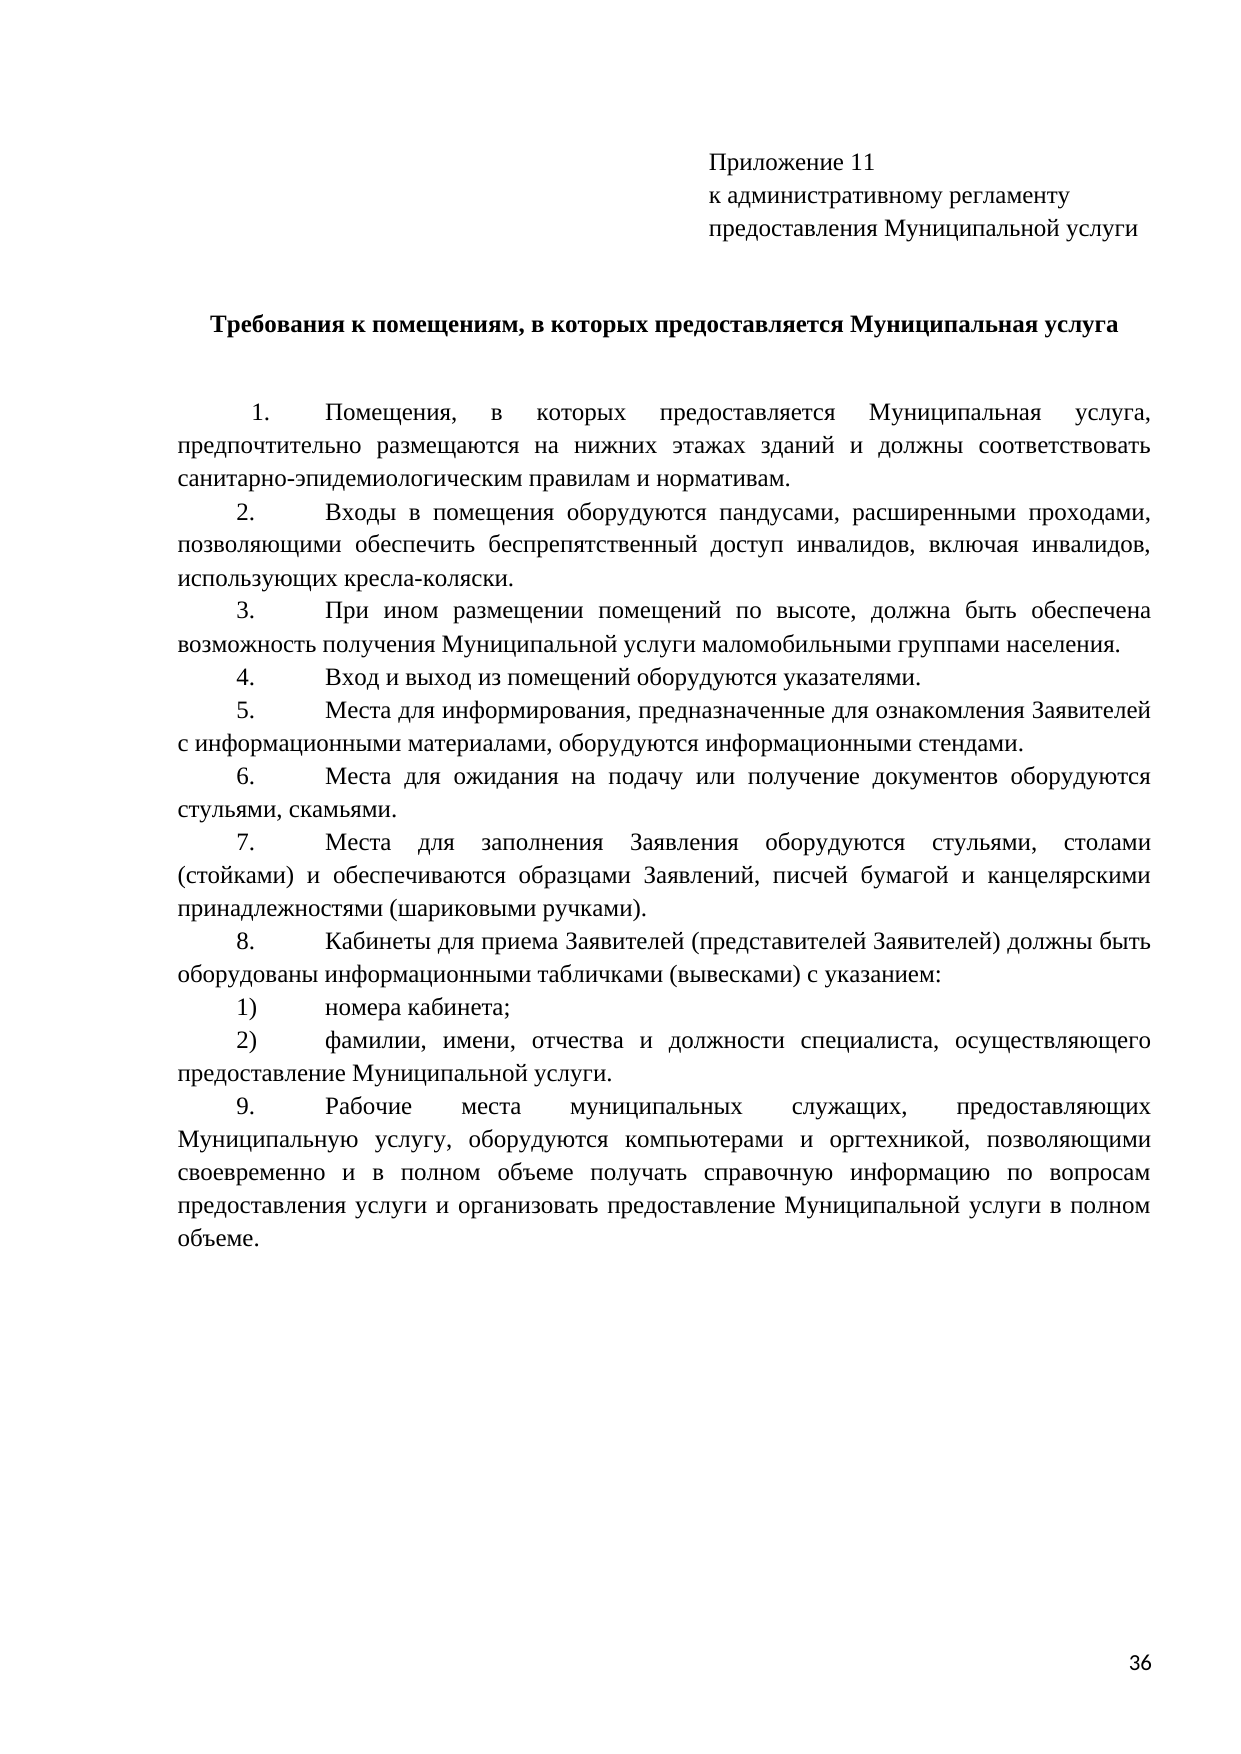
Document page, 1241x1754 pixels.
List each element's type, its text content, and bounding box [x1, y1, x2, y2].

text Рабочие места муниципальных служащих, предоставляющих Муниципальную услугу, оборудуются компьютерами и оргтехникой, позволяющими своевременно и в полном объеме получать справочную информацию по вопросам предоставления услуги и организовать предоставление Муниципальной услуги в полном объеме. [177, 1091, 1152, 1252]
text к административному регламенту предоставления Муниципальной услуги [709, 180, 1152, 242]
text Места для ожидания на подачу или получение документов оборудуются стульями, скамьями. [177, 761, 1152, 822]
text При ином размещении помещений по высоте, должна быть обеспечена возможность получения Муниципальной услуги маломобильными группами населения. [177, 596, 1152, 657]
text Места для информирования, предназначенные для ознакомления Заявителей с информационными материалами, оборудуются информационными стендами. [177, 695, 1152, 756]
subtitle Требования к помещениям, в которых предоставляется Муниципальная услуга [177, 309, 1152, 338]
list номера кабинета; [177, 992, 1152, 1021]
text Кабинеты для приема Заявителей (представителей Заявителей) должны быть оборудованы информационными табличками (вывесками) с указанием: [177, 926, 1152, 988]
list Помещения, в которых предоставляется Муниципальная услуга, предпочтительно размещаются на нижних этажах зданий и должны соответствовать санитарно-эпидемиологическим правилам и нормативам. [177, 397, 1152, 492]
text Места для заполнения Заявления оборудуются стульями, столами (стойками) и обеспечиваются образцами Заявлений, писчей бумагой и канцелярскими принадлежностями (шариковыми ручками). [177, 827, 1152, 922]
text Вход и выход из помещений оборудуются указателями. [177, 662, 1152, 690]
text Входы в помещения оборудуются пандусами, расширенными проходами, позволяющими обеспечить беспрепятственный доступ инвалидов, включая инвалидов, использующих кресла-коляски. [177, 497, 1152, 591]
text Приложение 11 [650, 147, 1152, 176]
list фамилии, имени, отчества и должности специалиста, осуществляющего предоставление Муниципальной услуги. [177, 1025, 1152, 1087]
